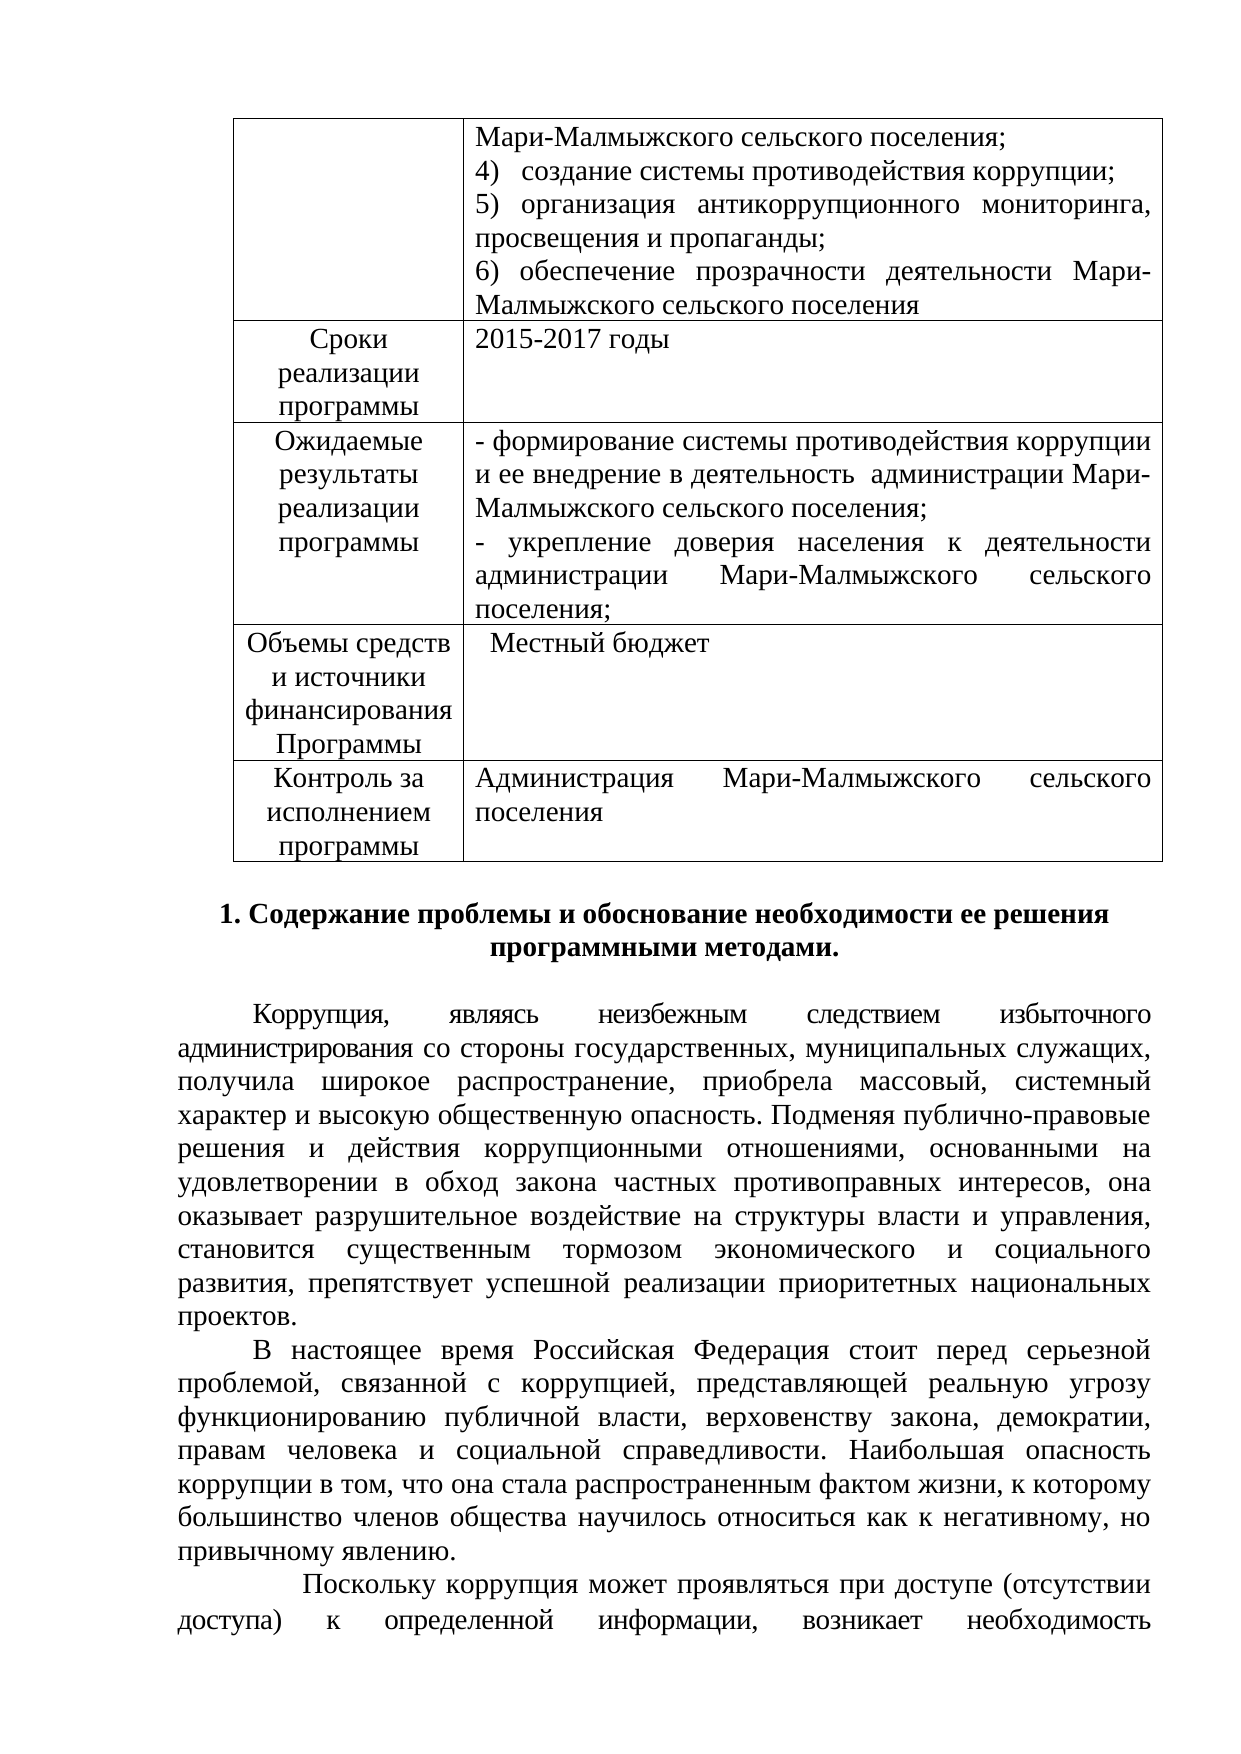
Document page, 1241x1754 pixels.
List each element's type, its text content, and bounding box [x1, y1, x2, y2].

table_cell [464, 119, 1162, 320]
table_cell Объемы средств и источники финансирования Программы [234, 625, 463, 759]
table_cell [234, 119, 463, 320]
text В настоящее время Российская Федерация стоит перед серьезной проблемой, связанной с коррупцией, представляющей реальную угрозу функционированию публичной власти, верховенству закона, демократии, правам человека и социальной справедливости. Наибольшая опасность коррупции в том, что она стала распространенным фактом жизни, к которому большинство членов общества научилось относиться как к негативному, но привычному явлению. [177, 1332, 1152, 1567]
text 1. Содержание проблемы и обоснование необходимости ее решения программными методами. [177, 896, 1152, 963]
table_cell 2015-2017 годы [464, 321, 1162, 422]
table_cell Контроль за исполнением программы [234, 761, 463, 861]
table_cell Сроки реализации программы [234, 321, 463, 422]
text Коррупция, являясь неизбежным следствием избыточного администрирования со стороны государственных, муниципальных служащих, получила широкое распространение, приобрела массовый, системный характер и высокую общественную опасность. Подменяя публично-правовые решения и действия коррупционными отношениями, основанными на удовлетворении в обход закона частных противоправных интересов, она оказывает разрушительное воздействие на структуры власти и управления, становится существенным тормозом экономического и социального развития, препятствует успешной реализации приоритетных национальных проектов. [177, 996, 1152, 1332]
table_cell Ожидаемые результаты реализации программы [234, 423, 463, 624]
table_cell Местный бюджет [464, 625, 1162, 759]
table_cell Администрация Мари-Малмыжского сельского поселения [464, 761, 1162, 861]
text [177, 1567, 1152, 1635]
table_cell - формирование системы противодействия коррупции и ее внедрение в деятельность администрации Мари-Малмыжского сельского поселения; - укрепление доверия населения к деятельности администрации Мари-Малмыжского сельского поселения; [464, 423, 1162, 624]
